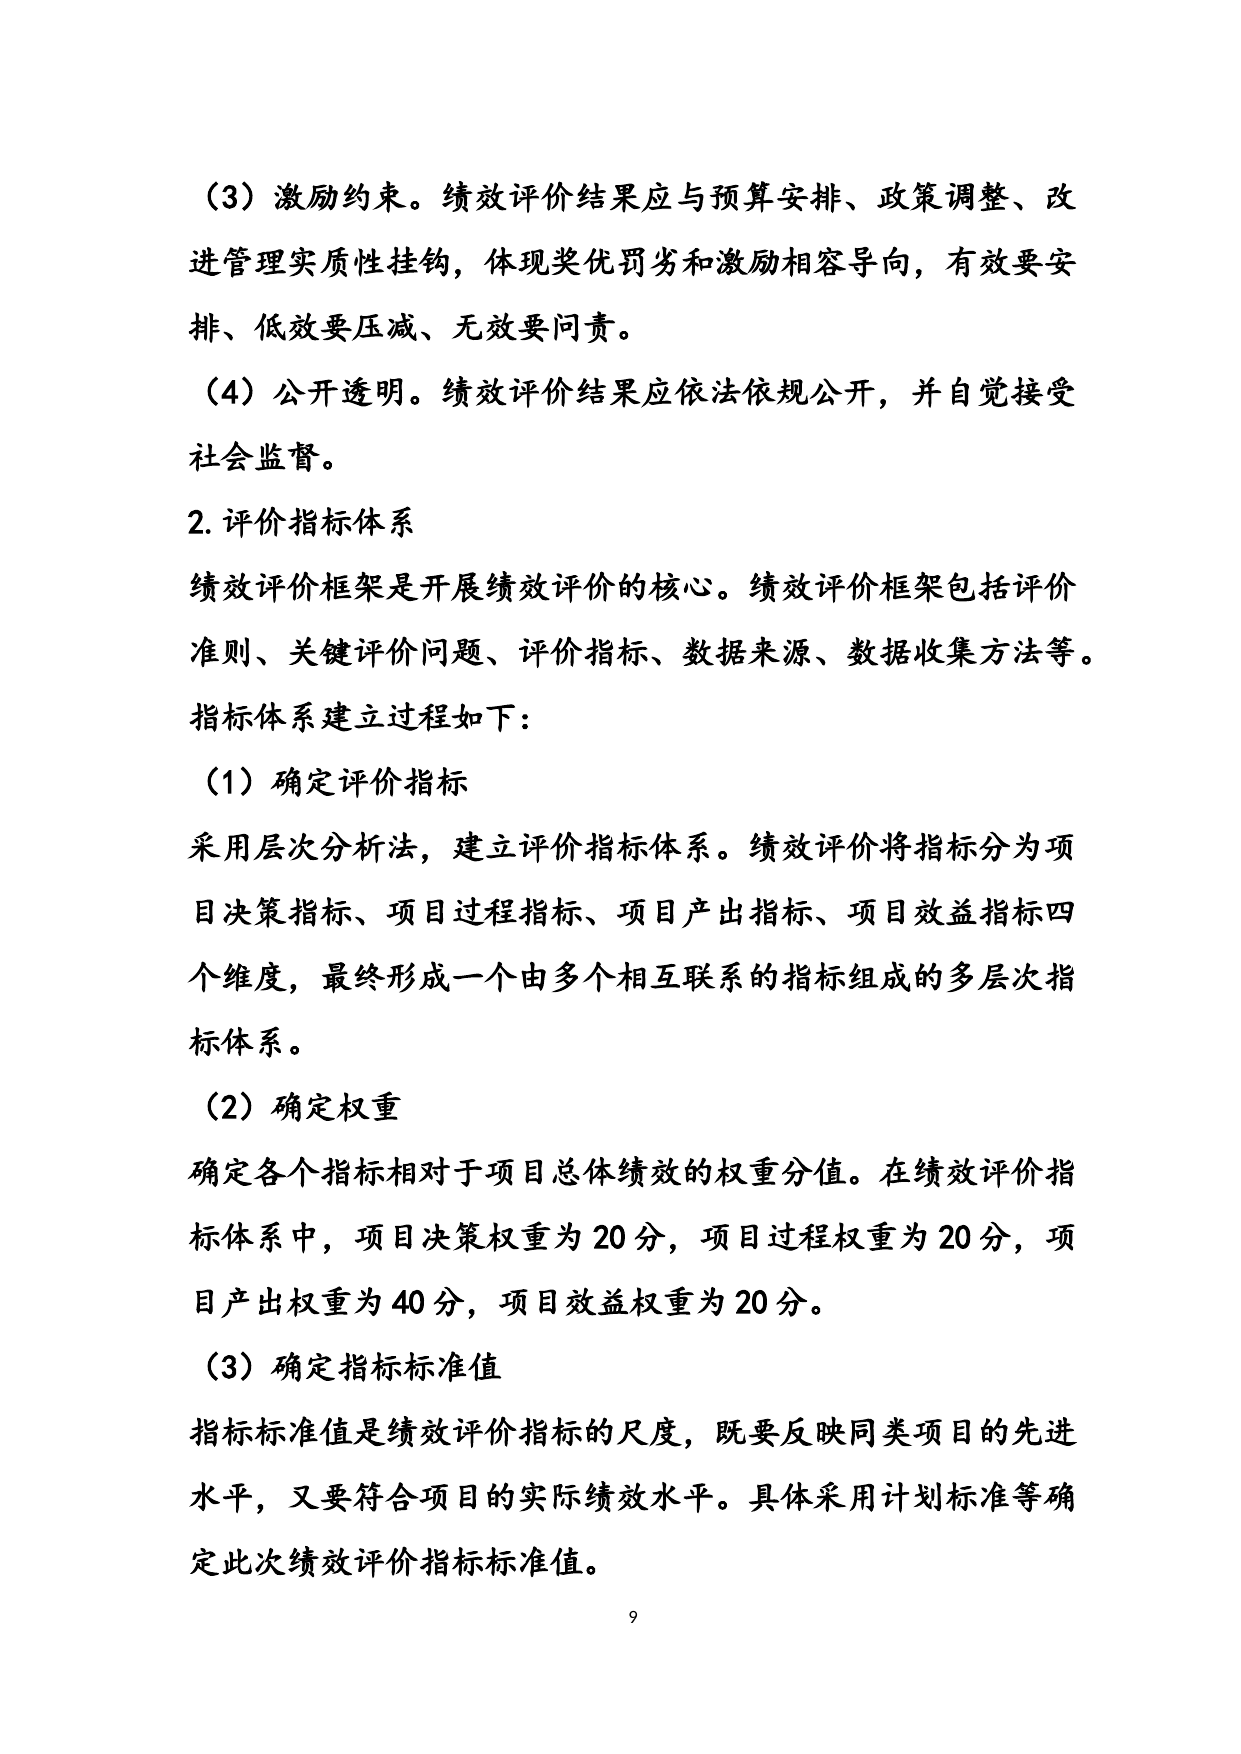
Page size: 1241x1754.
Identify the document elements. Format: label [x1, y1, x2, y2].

text [187, 162, 1078, 1592]
